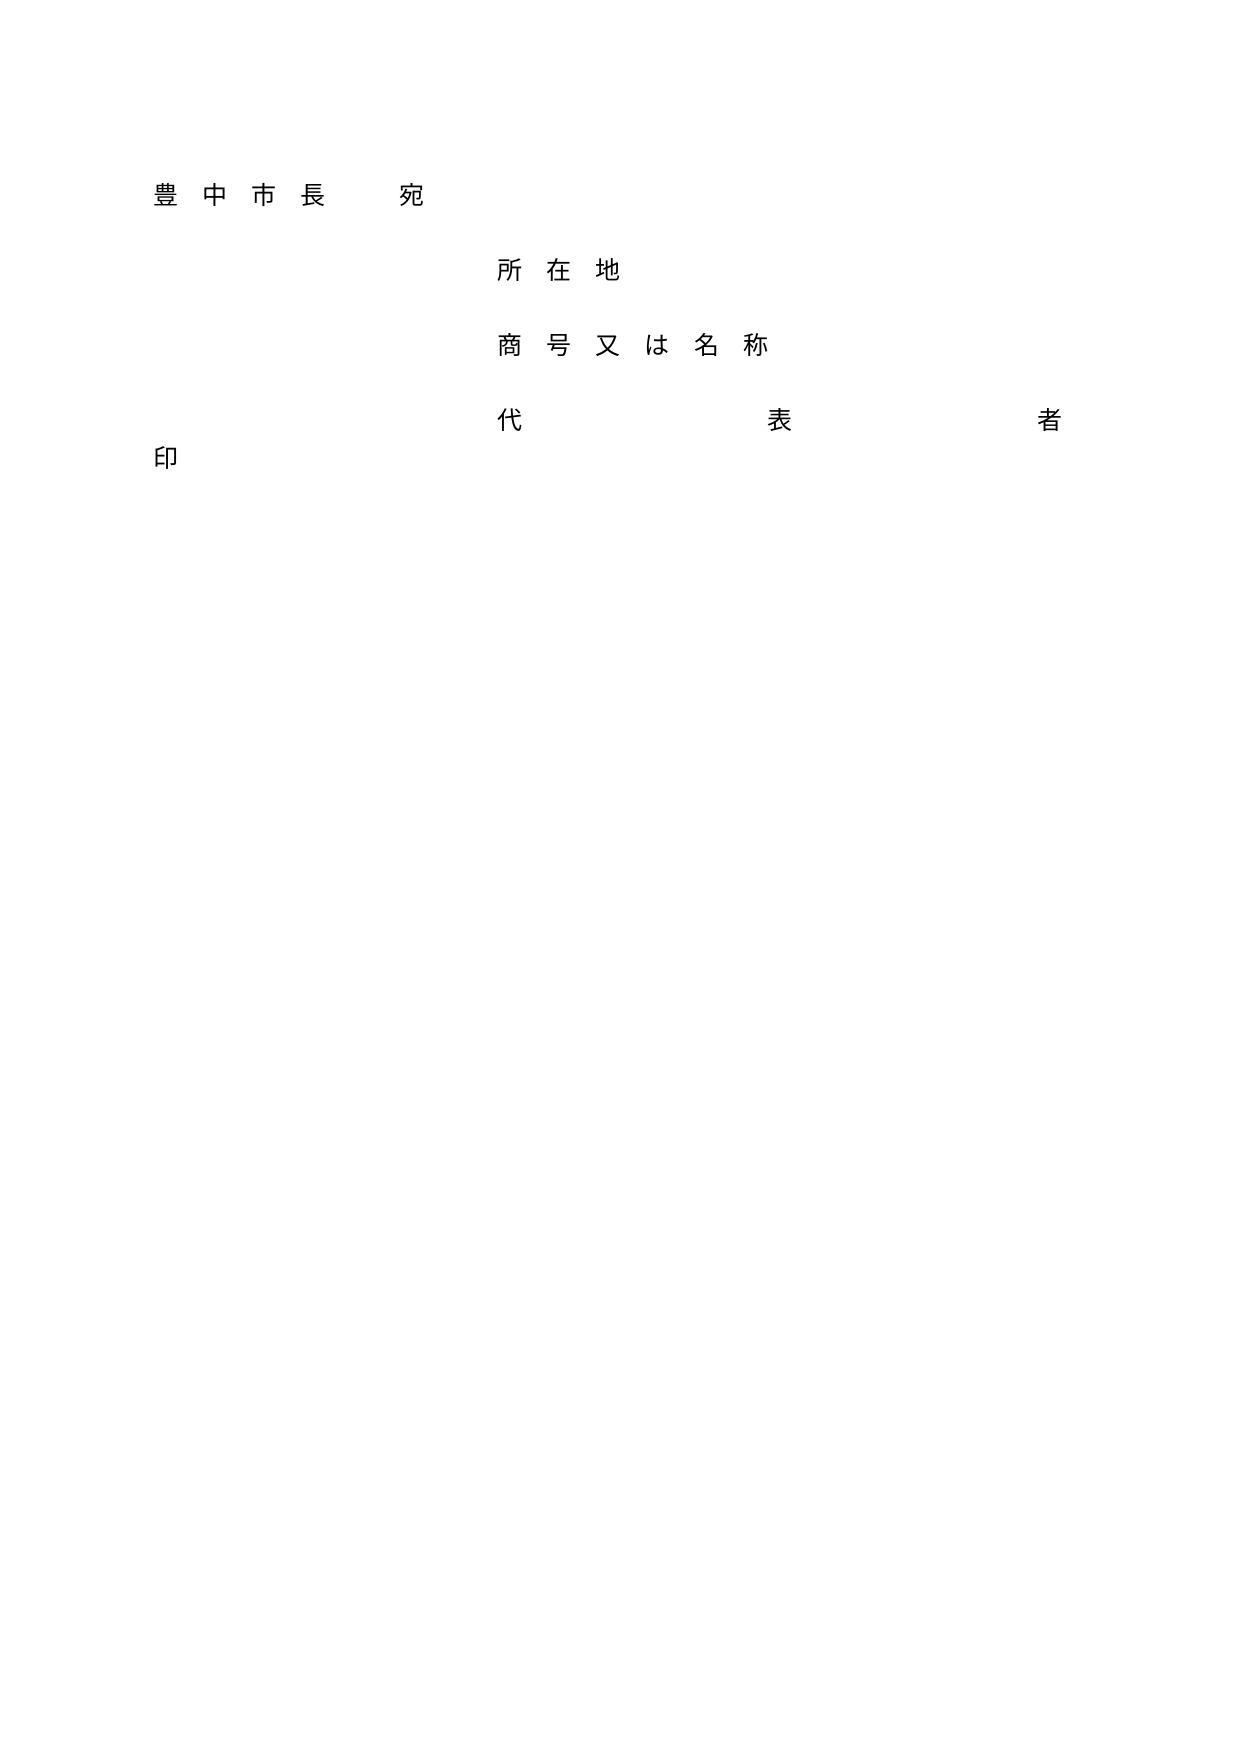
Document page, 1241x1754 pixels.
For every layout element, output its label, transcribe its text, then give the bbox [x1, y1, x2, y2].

text 所在地 [153, 250, 1087, 288]
text 代表者 印 [153, 400, 1087, 475]
text 豊中市長 宛 [0, 175, 1087, 213]
text 商号又は名称 [153, 325, 1087, 363]
